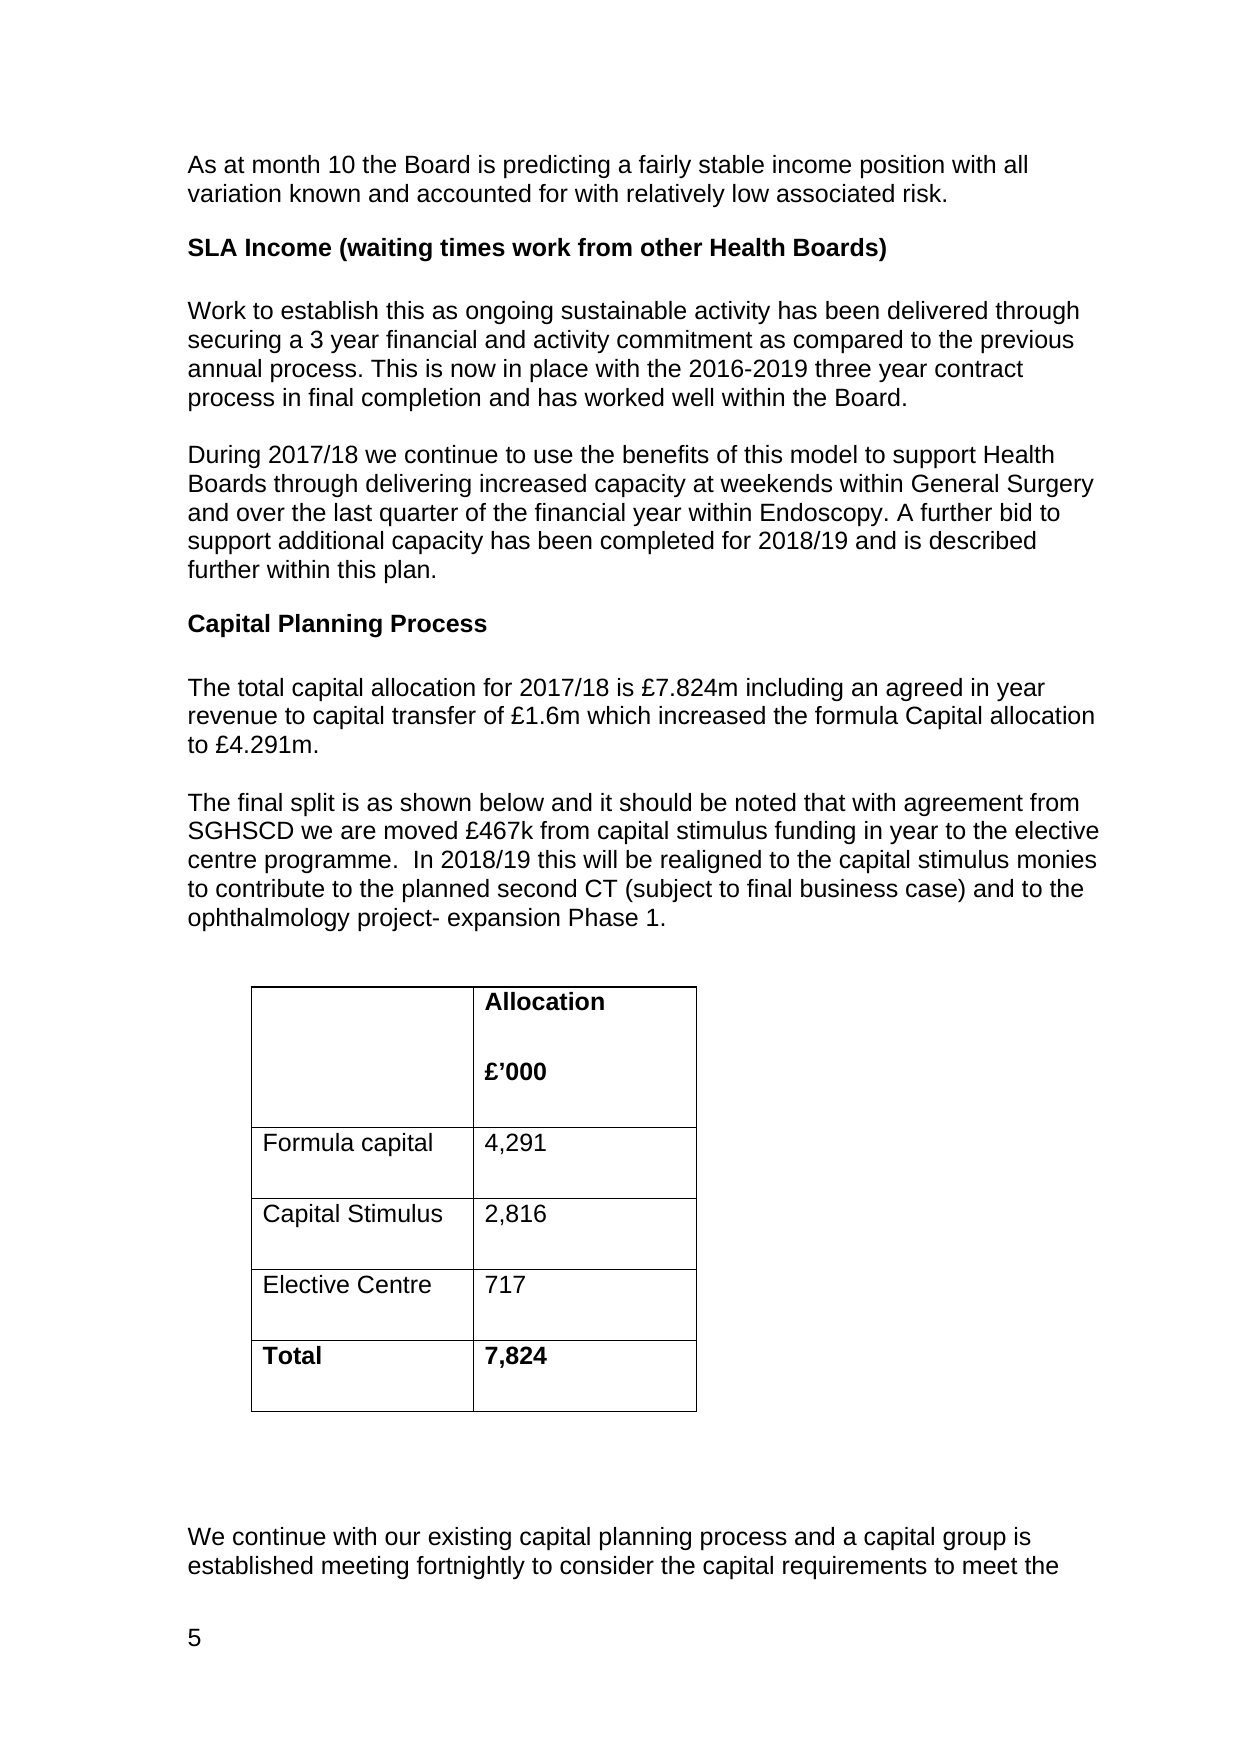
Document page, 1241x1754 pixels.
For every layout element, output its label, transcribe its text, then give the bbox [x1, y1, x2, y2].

table_cell Capital Stimulus [252, 1199, 473, 1269]
table_cell 4,291 [474, 1128, 696, 1198]
table_cell 2,816 [474, 1199, 696, 1269]
text The final split is as shown below and it should be noted that with agreement from SGHSCD we are moved £467k from capital stimulus funding in year to the elective centre programme. In 2018/19 this will be realigned to the capital stimulus monies to contribute to the planned second CT (subject to final business case) and to the ophthalmology project- expansion Phase 1. [187, 787, 1106, 931]
text As at month 10 the Board is predicting a fairly stable income position with all variation known and accounted for with relatively low associated risk. [187, 150, 1106, 207]
table_cell Elective Centre [252, 1270, 473, 1340]
text The total capital allocation for 2017/18 is £7.824m including an agreed in year revenue to capital transfer of £1.6m which increased the formula Capital allocation to £4.291m. [187, 672, 1106, 759]
subtitle SLA Income (waiting times work from other Health Boards) [187, 232, 1106, 261]
table_header [252, 988, 473, 1127]
text During 2017/18 we continue to use the benefits of this model to support Health Boards through delivering increased capacity at weekends within General Surgery and over the last quarter of the financial year within Endoscopy. A further bid to support additional capacity has been completed for 2018/19 and is described further within this plan. [187, 440, 1106, 584]
table_cell Total [252, 1341, 473, 1411]
table_cell Formula capital [252, 1128, 473, 1198]
table_cell 717 [474, 1270, 696, 1340]
table_cell 7,824 [474, 1341, 696, 1411]
text Work to establish this as ongoing sustainable activity has been delivered through securing a 3 year financial and activity commitment as compared to the previous annual process. This is now in place with the 2016-2019 three year contract process in final completion and has worked well within the Board. [187, 296, 1106, 411]
subtitle Capital Planning Process [187, 609, 1106, 637]
table_header Allocation £’000 [474, 988, 696, 1127]
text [187, 1522, 1106, 1580]
